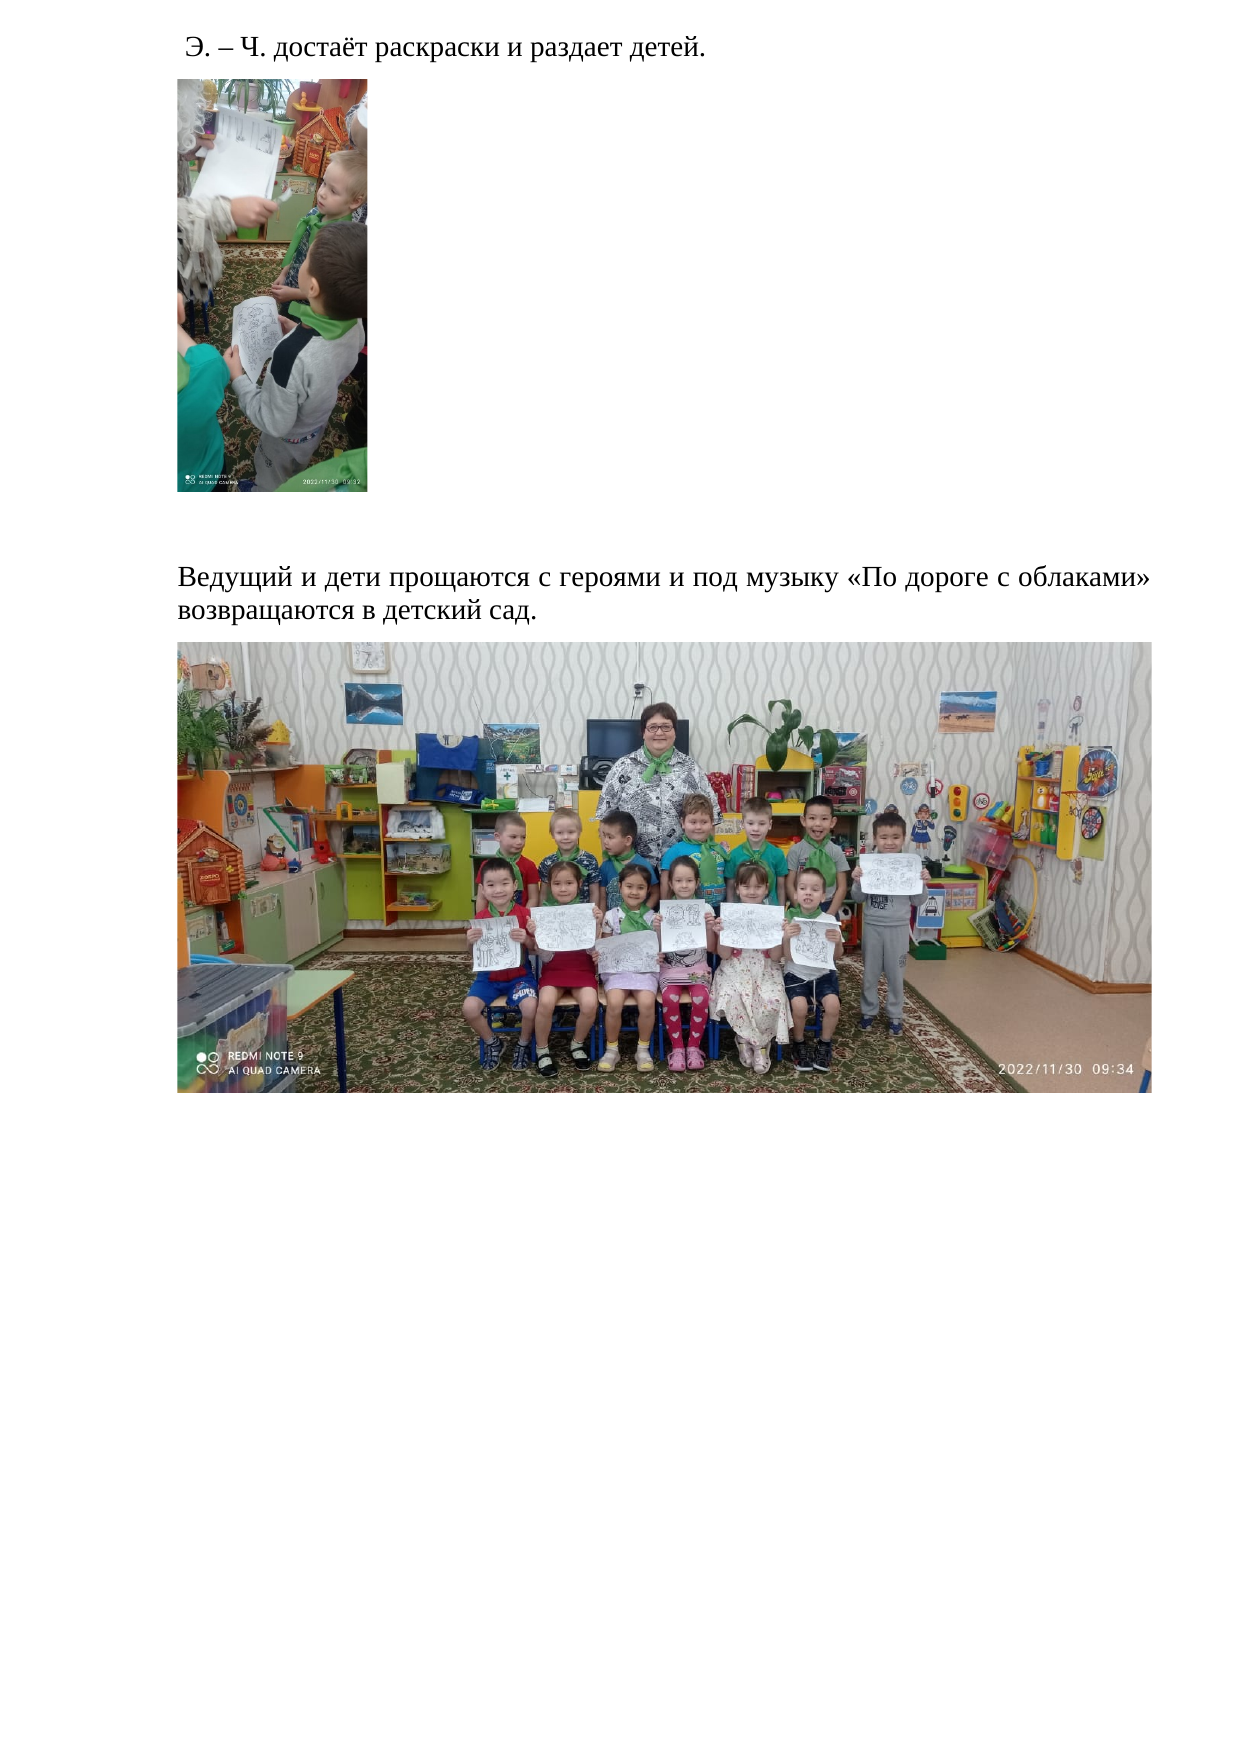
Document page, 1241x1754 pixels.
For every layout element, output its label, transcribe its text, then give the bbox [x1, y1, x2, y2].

picture [177, 642, 1152, 1093]
picture [177, 79, 368, 492]
text Э. – Ч. достаёт раскраски и раздает детей. [177, 29, 1152, 63]
text Ведущий и дети прощаются с героями и под музыку «По дороге с облаками» возвращаются в детский сад. [177, 559, 1152, 626]
